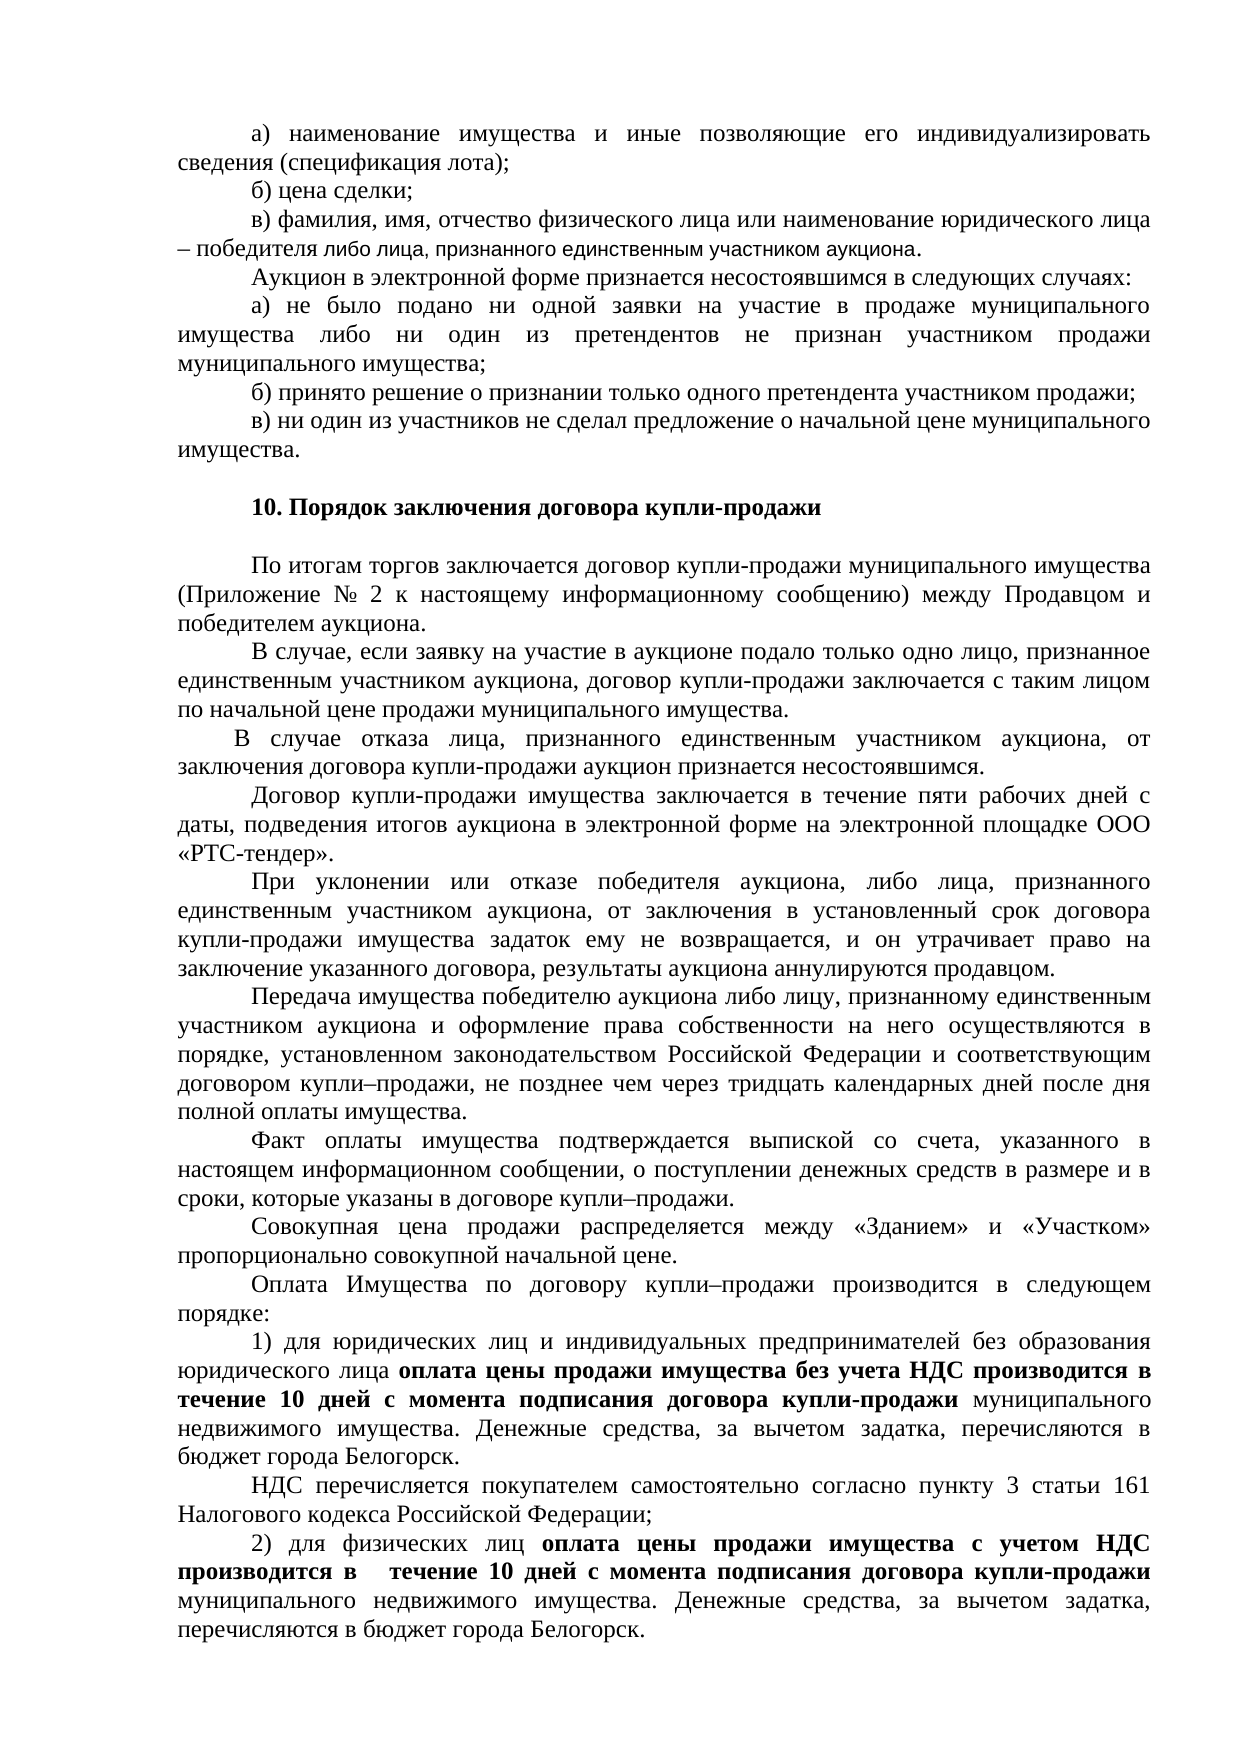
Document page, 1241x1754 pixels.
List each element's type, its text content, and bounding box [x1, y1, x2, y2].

text Договор купли-продажи имущества заключается в течение пяти рабочих дней с даты, подведения итогов аукциона в электронной форме на электронной площадке ООО «РТС-тендер». [177, 780, 1152, 866]
text Передача имущества победителю аукциона либо лицу, признанному единственным участником аукциона и оформление права собственности на него осуществляются в порядке, установленном законодательством Российской Федерации и соответствующим договором купли–продажи, не позднее чем через тридцать календарных дней после дня полной оплаты имущества. [177, 981, 1152, 1125]
text В случае отказа лица, признанного единственным участником аукциона, от заключения договора купли-продажи аукцион признается несостоявшимся. [177, 723, 1152, 780]
text Аукцион в электронной форме признается несостоявшимся в следующих случаях: [177, 262, 1152, 291]
text 2) для физических лиц оплата цены продажи имущества с учетом НДС производится в течение 10 дней с момента подписания договора купли-продажи муниципального недвижимого имущества. Денежные средства, за вычетом задатка, перечисляются в бюджет города Белогорск. [177, 1528, 1152, 1643]
text НДС перечисляется покупателем самостоятельно согласно пункту 3 статьи 161 Налогового кодекса Российской Федерации; [177, 1470, 1152, 1528]
text б) принято решение о признании только одного претендента участником продажи; [177, 377, 1152, 406]
text в) фамилия, имя, отчество физического лица или наименование юридического лица – победителя либо лица, признанного единственным участником аукциона. [177, 204, 1152, 262]
text При уклонении или отказе победителя аукциона, либо лица, признанного единственным участником аукциона, от заключения в установленный срок договора купли-продажи имущества задаток ему не возвращается, и он утрачивает право на заключение указанного договора, результаты аукциона аннулируются продавцом. [177, 866, 1152, 981]
text а) не было подано ни одной заявки на участие в продаже муниципального имущества либо ни один из претендентов не признан участником продажи муниципального имущества; [177, 291, 1152, 377]
text В случае, если заявку на участие в аукционе подало только одно лицо, признанное единственным участником аукциона, договор купли-продажи заключается с таким лицом по начальной цене продажи муниципального имущества. [177, 636, 1152, 723]
text Совокупная цена продажи распределяется между «Зданием» и «Участком» пропорционально совокупной начальной цене. [177, 1211, 1152, 1269]
text а) наименование имущества и иные позволяющие его индивидуализировать сведения (спецификация лота); [177, 118, 1152, 176]
text По итогам торгов заключается договор купли-продажи муниципального имущества (Приложение № 2 к настоящему информационному сообщению) между Продавцом и победителем аукциона. [177, 550, 1152, 636]
text в) ни один из участников не сделал предложение о начальной цене муниципального имущества. [177, 406, 1152, 463]
text Факт оплаты имущества подтверждается выпиской со счета, указанного в настоящем информационном сообщении, о поступлении денежных средств в размере и в сроки, которые указаны в договоре купли–продажи. [177, 1125, 1152, 1211]
text б) цена сделки; [177, 176, 1152, 204]
text 1) для юридических лиц и индивидуальных предпринимателей без образования юридического лица оплата цены продажи имущества без учета НДС производится в течение 10 дней с момента подписания договора купли-продажи муниципального недвижимого имущества. Денежные средства, за вычетом задатка, перечисляются в бюджет города Белогорск. [177, 1326, 1152, 1470]
text Оплата Имущества по договору купли–продажи производится в следующем порядке: [177, 1269, 1152, 1326]
text 10. Порядок заключения договора купли-продажи [177, 492, 1152, 521]
